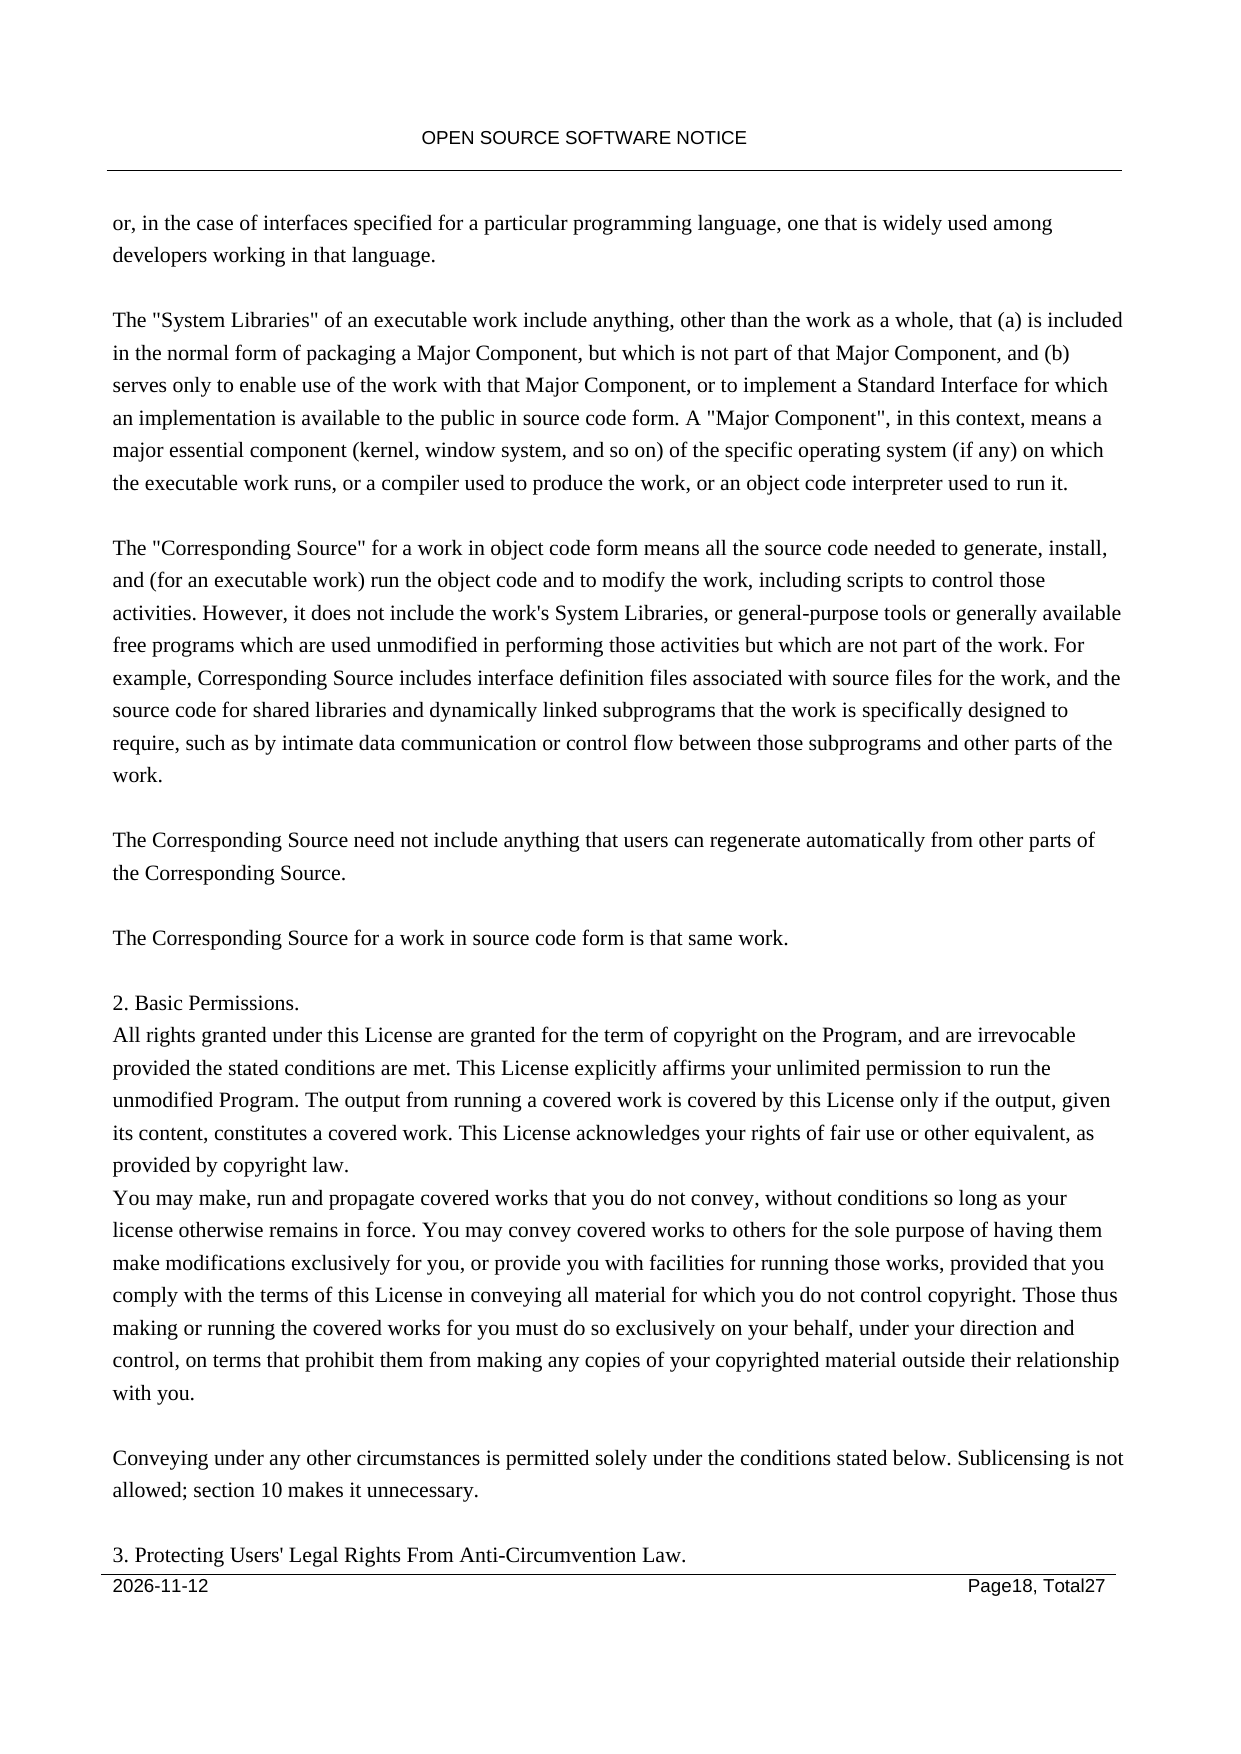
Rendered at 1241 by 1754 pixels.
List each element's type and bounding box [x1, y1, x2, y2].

text [112, 206, 1128, 1571]
